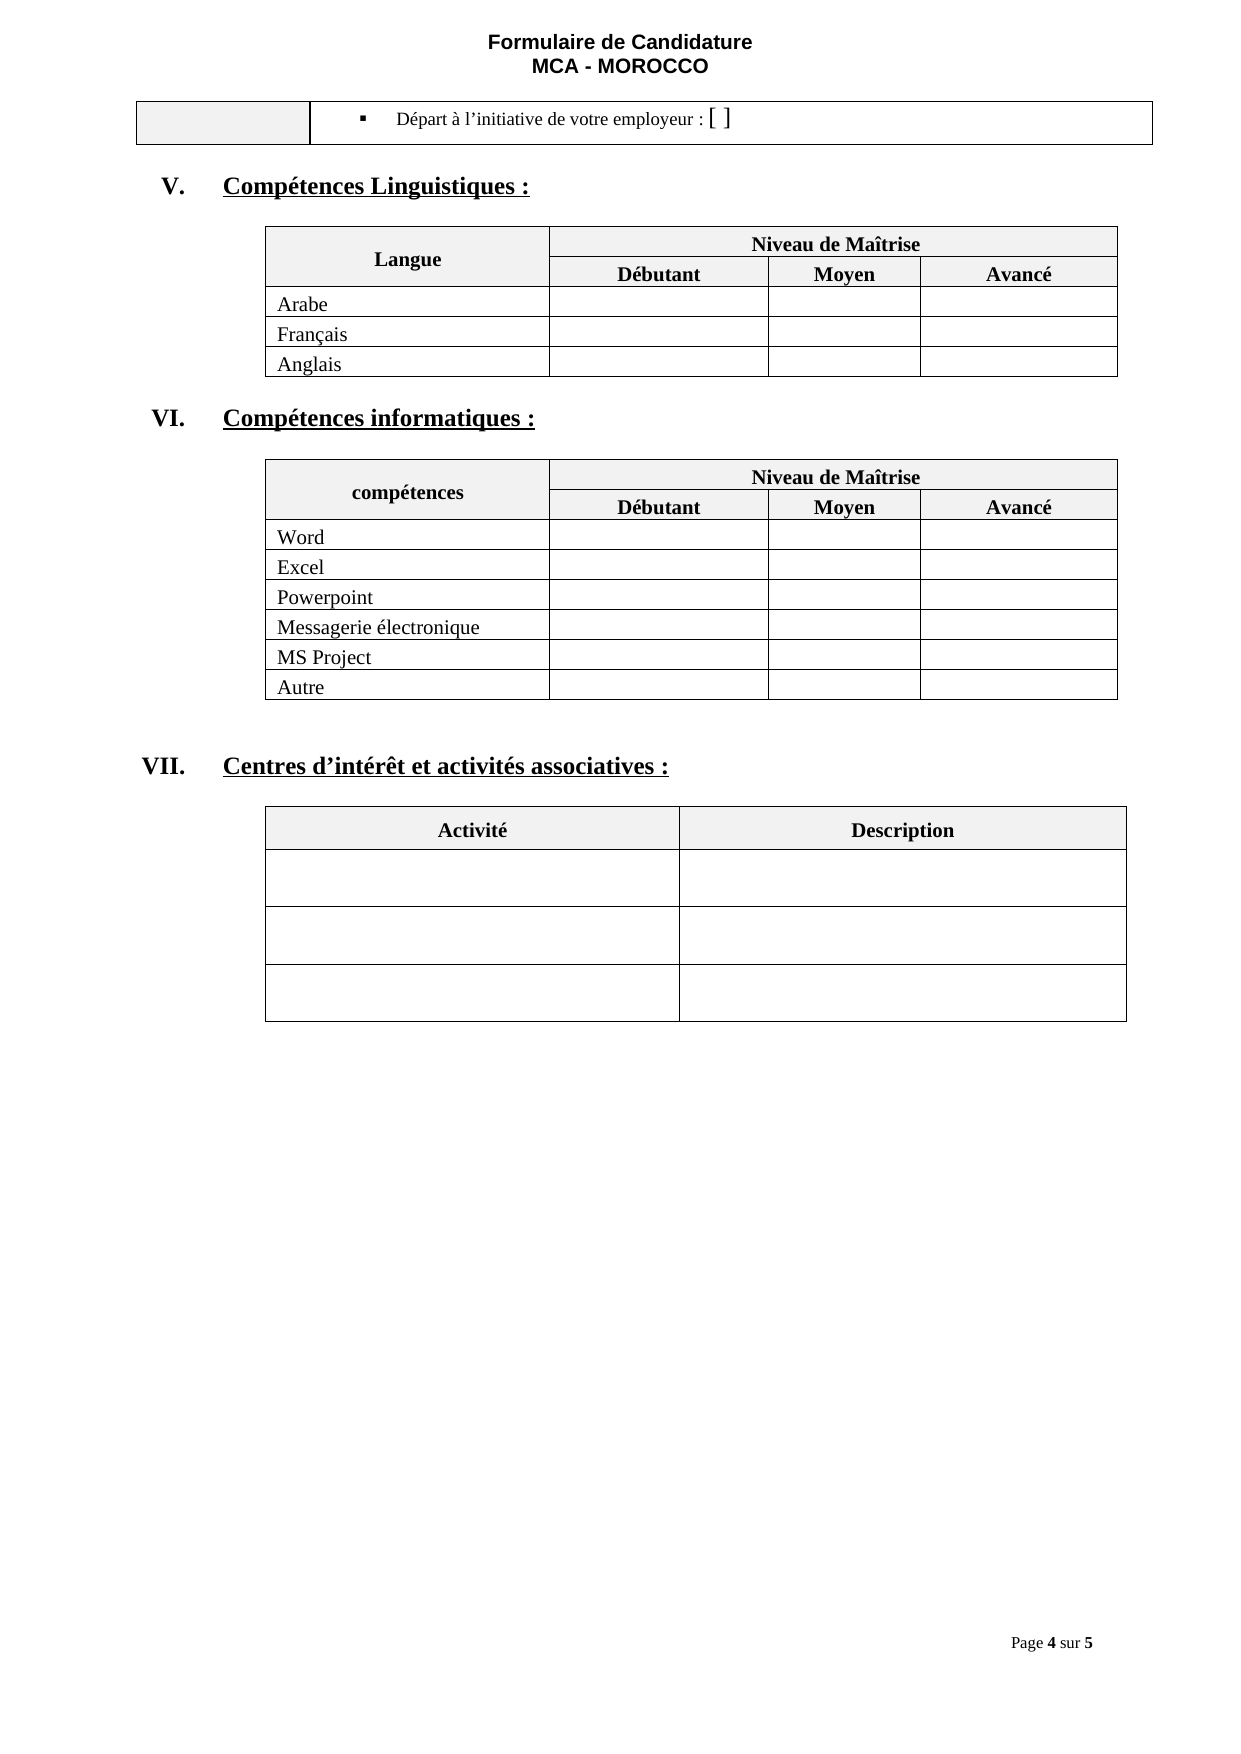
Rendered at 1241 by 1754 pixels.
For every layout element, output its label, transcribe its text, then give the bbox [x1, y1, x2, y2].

table_cell Moyen [769, 257, 920, 286]
list Compétences informatiques : [185, 403, 1093, 432]
table_cell [921, 287, 1117, 316]
table_cell [769, 317, 920, 346]
table_header compétences [266, 460, 549, 519]
table_header Niveau de Maîtrise [550, 227, 1117, 256]
table_cell Powerpoint [266, 580, 549, 609]
table_cell [550, 550, 768, 579]
table_cell [550, 670, 768, 699]
table_cell [266, 907, 679, 963]
table_cell [550, 610, 768, 639]
table_cell [769, 610, 920, 639]
table_cell [550, 580, 768, 609]
table_header Langue [266, 227, 549, 286]
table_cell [311, 102, 1152, 144]
table_cell [769, 670, 920, 699]
table_cell [921, 610, 1117, 639]
table_cell [266, 850, 679, 906]
table_header Activité [266, 807, 679, 849]
table_cell [680, 965, 1126, 1021]
table_cell [550, 317, 768, 346]
table_header Niveau de Maîtrise [550, 460, 1117, 489]
table_cell [769, 287, 920, 316]
table_cell [921, 550, 1117, 579]
table_cell [769, 640, 920, 669]
table_cell [921, 520, 1117, 549]
table_cell [921, 317, 1117, 346]
table_cell Arabe [266, 287, 549, 316]
table_cell [680, 850, 1126, 906]
table_cell Excel [266, 550, 549, 579]
table_cell [266, 965, 679, 1021]
table_cell Autre [266, 670, 549, 699]
list Centres d’intérêt et activités associatives : [185, 751, 1093, 779]
table_header Description [680, 807, 1126, 849]
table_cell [137, 102, 309, 144]
table_cell Débutant [550, 490, 768, 519]
table_cell Word [266, 520, 549, 549]
table_cell Anglais [266, 347, 549, 376]
table_cell [769, 550, 920, 579]
table_cell [921, 640, 1117, 669]
table_cell MS Project [266, 640, 549, 669]
table_cell [921, 347, 1117, 376]
table_cell Débutant [550, 257, 768, 286]
table_cell Avancé [921, 257, 1117, 286]
list Compétences Linguistiques : [185, 171, 1093, 200]
table_cell [921, 580, 1117, 609]
table_cell [550, 287, 768, 316]
table_cell Messagerie électronique [266, 610, 549, 639]
table_cell [680, 907, 1126, 963]
table_cell Moyen [769, 490, 920, 519]
table_cell [769, 347, 920, 376]
table_cell [769, 580, 920, 609]
table_cell [550, 347, 768, 376]
table_cell [550, 640, 768, 669]
table_cell [921, 670, 1117, 699]
table_cell Français [266, 317, 549, 346]
table_cell [769, 520, 920, 549]
table_cell [550, 520, 768, 549]
table_cell Avancé [921, 490, 1117, 519]
